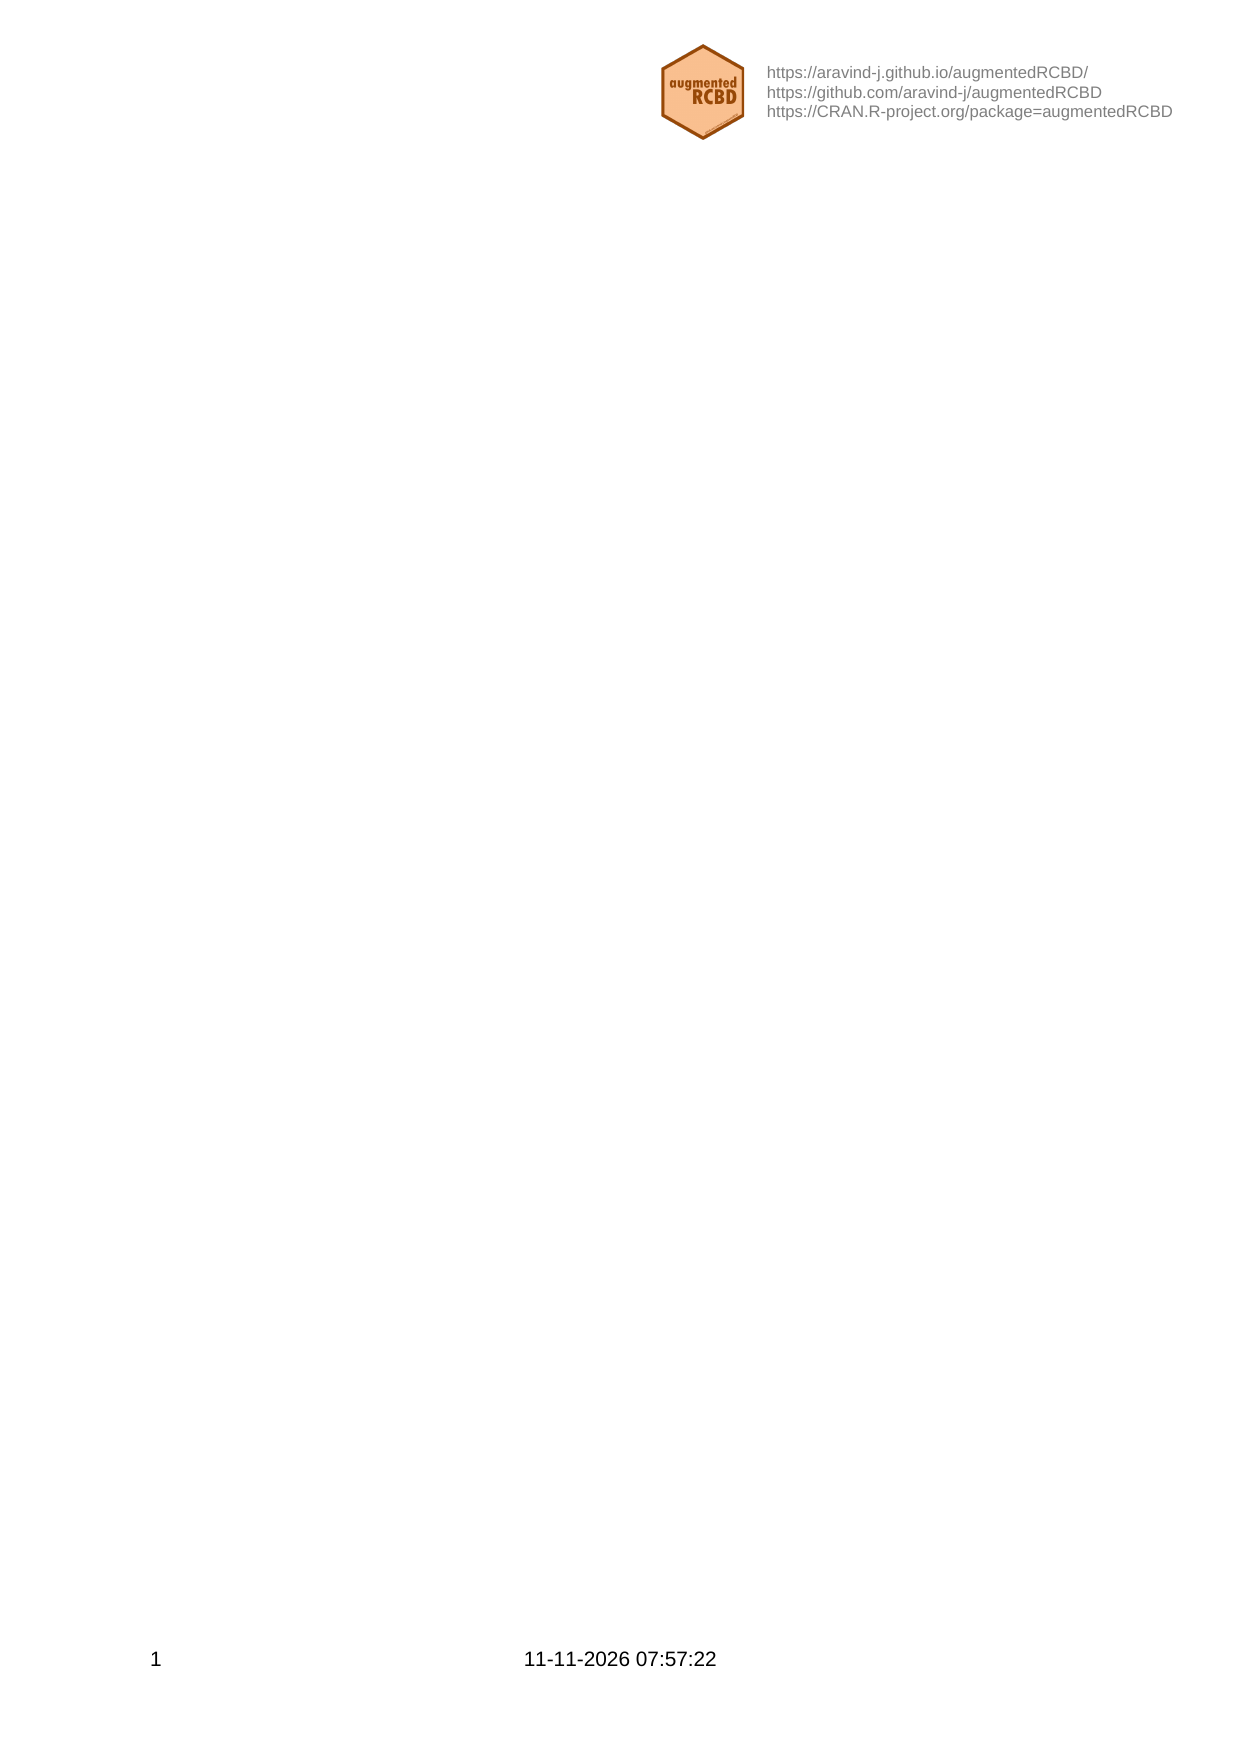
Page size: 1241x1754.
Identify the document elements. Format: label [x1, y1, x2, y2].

picture [661, 44, 745, 140]
